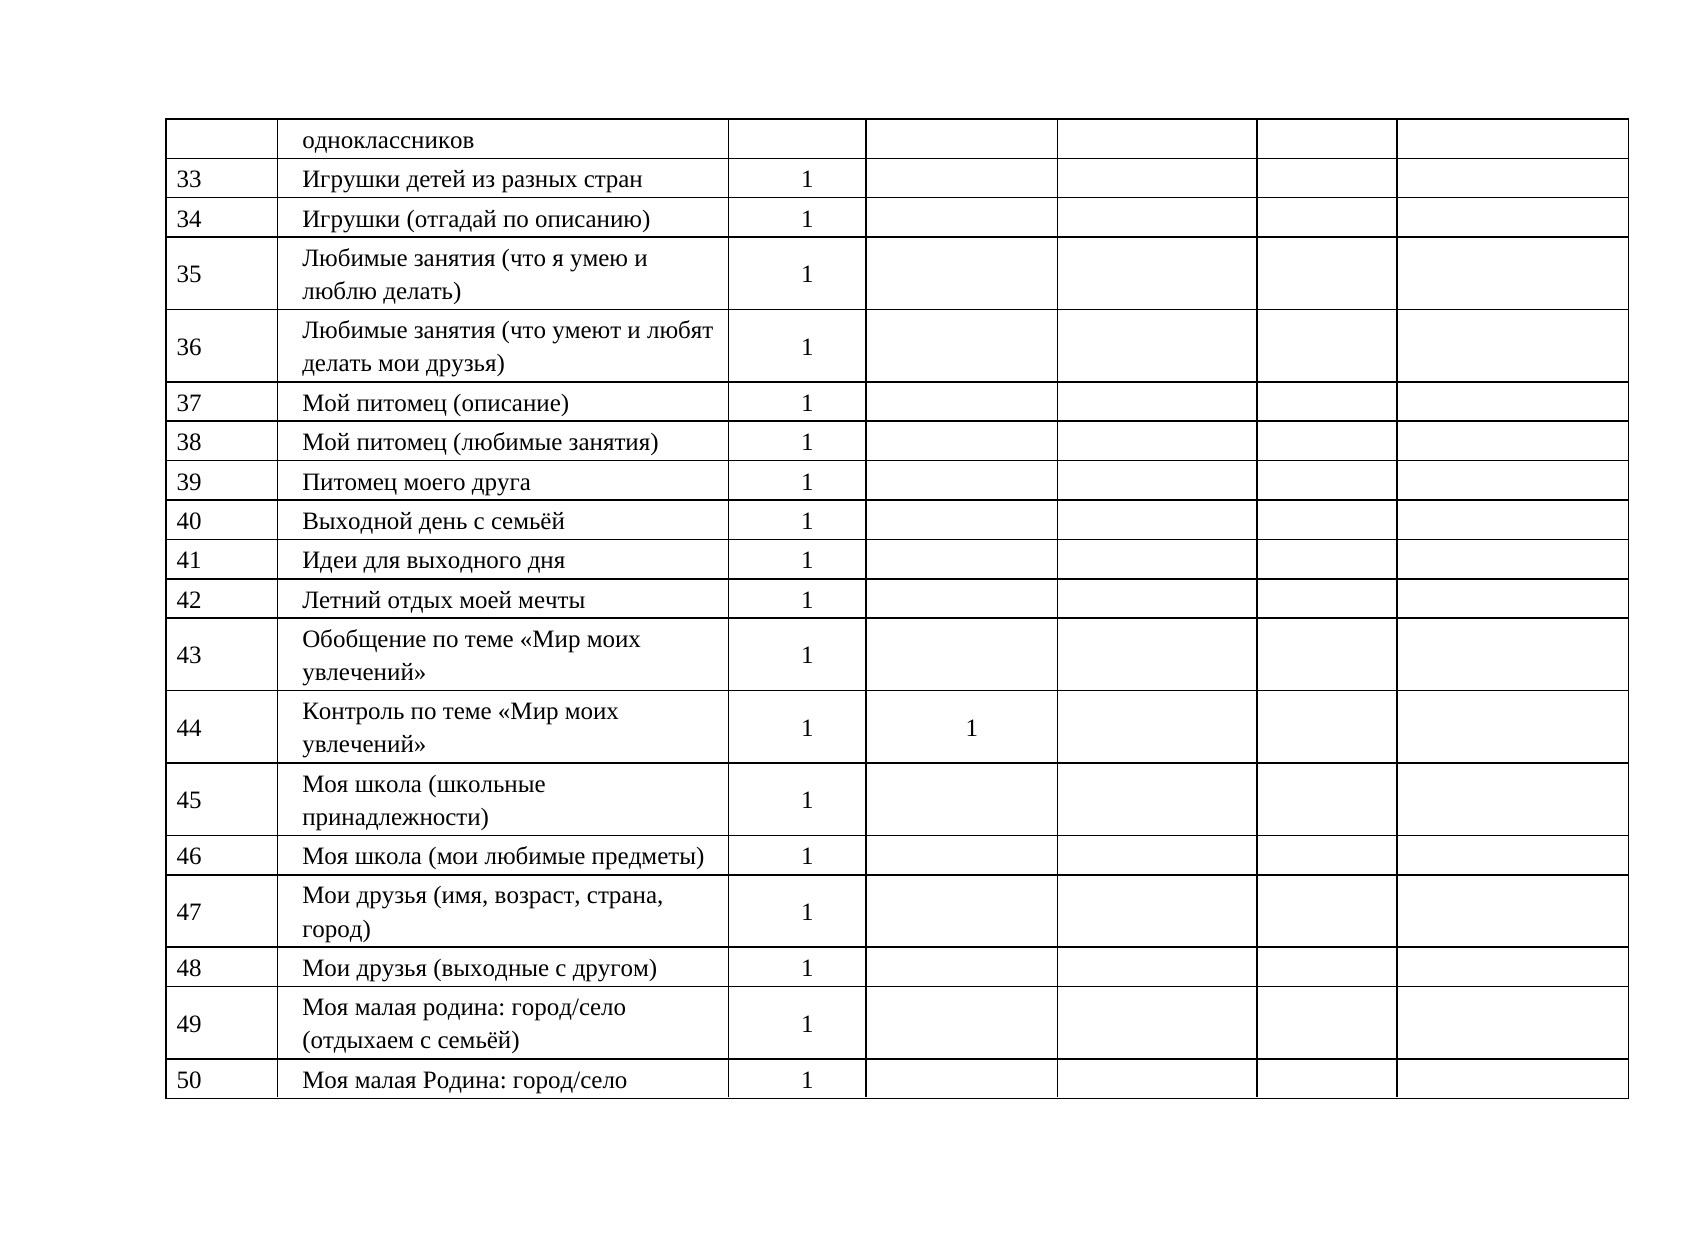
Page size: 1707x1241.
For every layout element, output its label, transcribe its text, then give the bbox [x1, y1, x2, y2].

table_cell Контроль по теме «Мир моих увлечений» [278, 691, 728, 762]
table_cell Идеи для выходного дня [278, 540, 728, 578]
table_cell Мой питомец (любимые занятия) [278, 422, 728, 460]
table_cell [1258, 120, 1396, 157]
table_cell [867, 619, 1057, 690]
table_cell [1398, 619, 1628, 690]
table_cell 1 [867, 691, 1057, 762]
table_cell [867, 198, 1057, 236]
table_cell [1058, 836, 1256, 874]
table_cell [1398, 383, 1628, 420]
table_cell [1058, 198, 1256, 236]
table_cell [1398, 540, 1628, 578]
table_cell [867, 120, 1057, 157]
table_cell [1058, 1060, 1256, 1097]
table_cell [1058, 876, 1256, 946]
table_cell 47 [167, 876, 277, 946]
table_cell 40 [167, 501, 277, 538]
table_cell 37 [167, 383, 277, 420]
table_cell 39 [167, 461, 277, 499]
table_cell 36 [167, 310, 277, 381]
table_cell [1258, 501, 1396, 538]
table_cell [1398, 987, 1628, 1058]
table_cell 1 [729, 422, 865, 460]
table_cell [867, 764, 1057, 834]
table_cell 50 [167, 1060, 277, 1097]
table_cell 1 [729, 836, 865, 874]
table_cell [1398, 422, 1628, 460]
table_cell Мой питомец (описание) [278, 383, 728, 420]
table_cell 45 [167, 764, 277, 834]
table_cell [867, 422, 1057, 460]
table_cell 1 [729, 238, 865, 309]
table_cell [1398, 120, 1628, 157]
table_cell [867, 238, 1057, 309]
table_cell Игрушки (отгадай по описанию) [278, 198, 728, 236]
table_cell [867, 836, 1057, 874]
table_cell 49 [167, 987, 277, 1058]
table_cell Летний отдых моей мечты [278, 580, 728, 617]
table_cell [1398, 198, 1628, 236]
table_cell 1 [729, 764, 865, 834]
table_cell 1 [729, 1060, 865, 1097]
table_cell [867, 540, 1057, 578]
table_cell [867, 1060, 1057, 1097]
table_cell 1 [729, 310, 865, 381]
table_cell 1 [729, 691, 865, 762]
table_cell [1258, 764, 1396, 834]
table_cell [867, 580, 1057, 617]
table_cell 44 [167, 691, 277, 762]
table_cell [1398, 1060, 1628, 1097]
table_cell Питомец моего друга [278, 461, 728, 499]
table_cell 1 [729, 580, 865, 617]
table_cell 34 [167, 198, 277, 236]
table_cell [1398, 691, 1628, 762]
table_cell [1058, 238, 1256, 309]
table_cell [1058, 422, 1256, 460]
table_cell [1058, 540, 1256, 578]
table_cell [867, 987, 1057, 1058]
table_cell 1 [729, 501, 865, 538]
table_cell 43 [167, 619, 277, 690]
table_cell [1058, 987, 1256, 1058]
table_cell [1258, 383, 1396, 420]
table_cell [1258, 1060, 1396, 1097]
table_cell [1398, 764, 1628, 834]
table_cell 33 [167, 159, 277, 197]
table_cell [1398, 948, 1628, 986]
table_cell [867, 310, 1057, 381]
table_cell Моя школа (школьные принадлежности) [278, 764, 728, 834]
table_cell [1258, 836, 1396, 874]
table_cell Моя малая родина: город/село (отдыхаем с семьёй) [278, 987, 728, 1058]
table_cell [1258, 540, 1396, 578]
table_cell 32 [167, 120, 277, 157]
table_cell 1 [729, 987, 865, 1058]
table_cell [1058, 501, 1256, 538]
table_cell 1 [729, 383, 865, 420]
table_cell Любимые занятия (что умеют и любят делать мои друзья) [278, 310, 728, 381]
table_cell 1 [729, 461, 865, 499]
table_cell [867, 461, 1057, 499]
table_cell [1058, 383, 1256, 420]
table_cell [1058, 310, 1256, 381]
table_cell [1258, 159, 1396, 197]
table_cell [1398, 238, 1628, 309]
table_cell [1258, 619, 1396, 690]
table_cell Любимые занятия (что я умею и люблю делать) [278, 238, 728, 309]
table_cell 35 [167, 238, 277, 309]
table_cell [1258, 948, 1396, 986]
table_cell [1058, 580, 1256, 617]
table_cell [1258, 422, 1396, 460]
table_cell [1058, 691, 1256, 762]
table_cell [1398, 836, 1628, 874]
table_cell [1398, 501, 1628, 538]
table_cell 41 [167, 540, 277, 578]
table_cell 46 [167, 836, 277, 874]
table_cell [867, 948, 1057, 986]
table_cell [1258, 691, 1396, 762]
table_cell [1398, 461, 1628, 499]
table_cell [278, 1060, 728, 1097]
table_cell Обобщение по теме «Мир моих увлечений» [278, 619, 728, 690]
table_cell [1258, 461, 1396, 499]
table_cell [1058, 120, 1256, 157]
table_cell 42 [167, 580, 277, 617]
table_cell 48 [167, 948, 277, 986]
table_cell [1398, 876, 1628, 946]
table_cell 1 [729, 120, 865, 157]
table_cell [1058, 461, 1256, 499]
table_cell [1058, 619, 1256, 690]
table_cell Игрушки детей из разных стран [278, 159, 728, 197]
table_cell [1398, 310, 1628, 381]
table_cell Выходной день с семьёй [278, 501, 728, 538]
table_cell [1058, 159, 1256, 197]
table_cell [1258, 580, 1396, 617]
table_cell 1 [729, 198, 865, 236]
table_cell Мои друзья (имя, возраст, страна, город) [278, 876, 728, 946]
table_cell 1 [729, 948, 865, 986]
table_cell [1258, 238, 1396, 309]
table_cell 38 [167, 422, 277, 460]
table_cell [1258, 198, 1396, 236]
table_cell [1258, 987, 1396, 1058]
table_cell [1398, 580, 1628, 617]
table_cell [1258, 876, 1396, 946]
table_cell Мои друзья (выходные с другом) [278, 948, 728, 986]
table_cell 1 [729, 619, 865, 690]
table_cell [867, 159, 1057, 197]
table_cell Моя школа (мои любимые предметы) [278, 836, 728, 874]
table_cell [867, 383, 1057, 420]
table_cell [867, 876, 1057, 946]
table_cell [1398, 159, 1628, 197]
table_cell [278, 120, 728, 157]
table_cell [1058, 948, 1256, 986]
table_cell [867, 501, 1057, 538]
table_cell [1058, 764, 1256, 834]
table_cell 1 [729, 876, 865, 946]
table_cell 1 [729, 540, 865, 578]
table_cell [1258, 310, 1396, 381]
table_cell 1 [729, 159, 865, 197]
